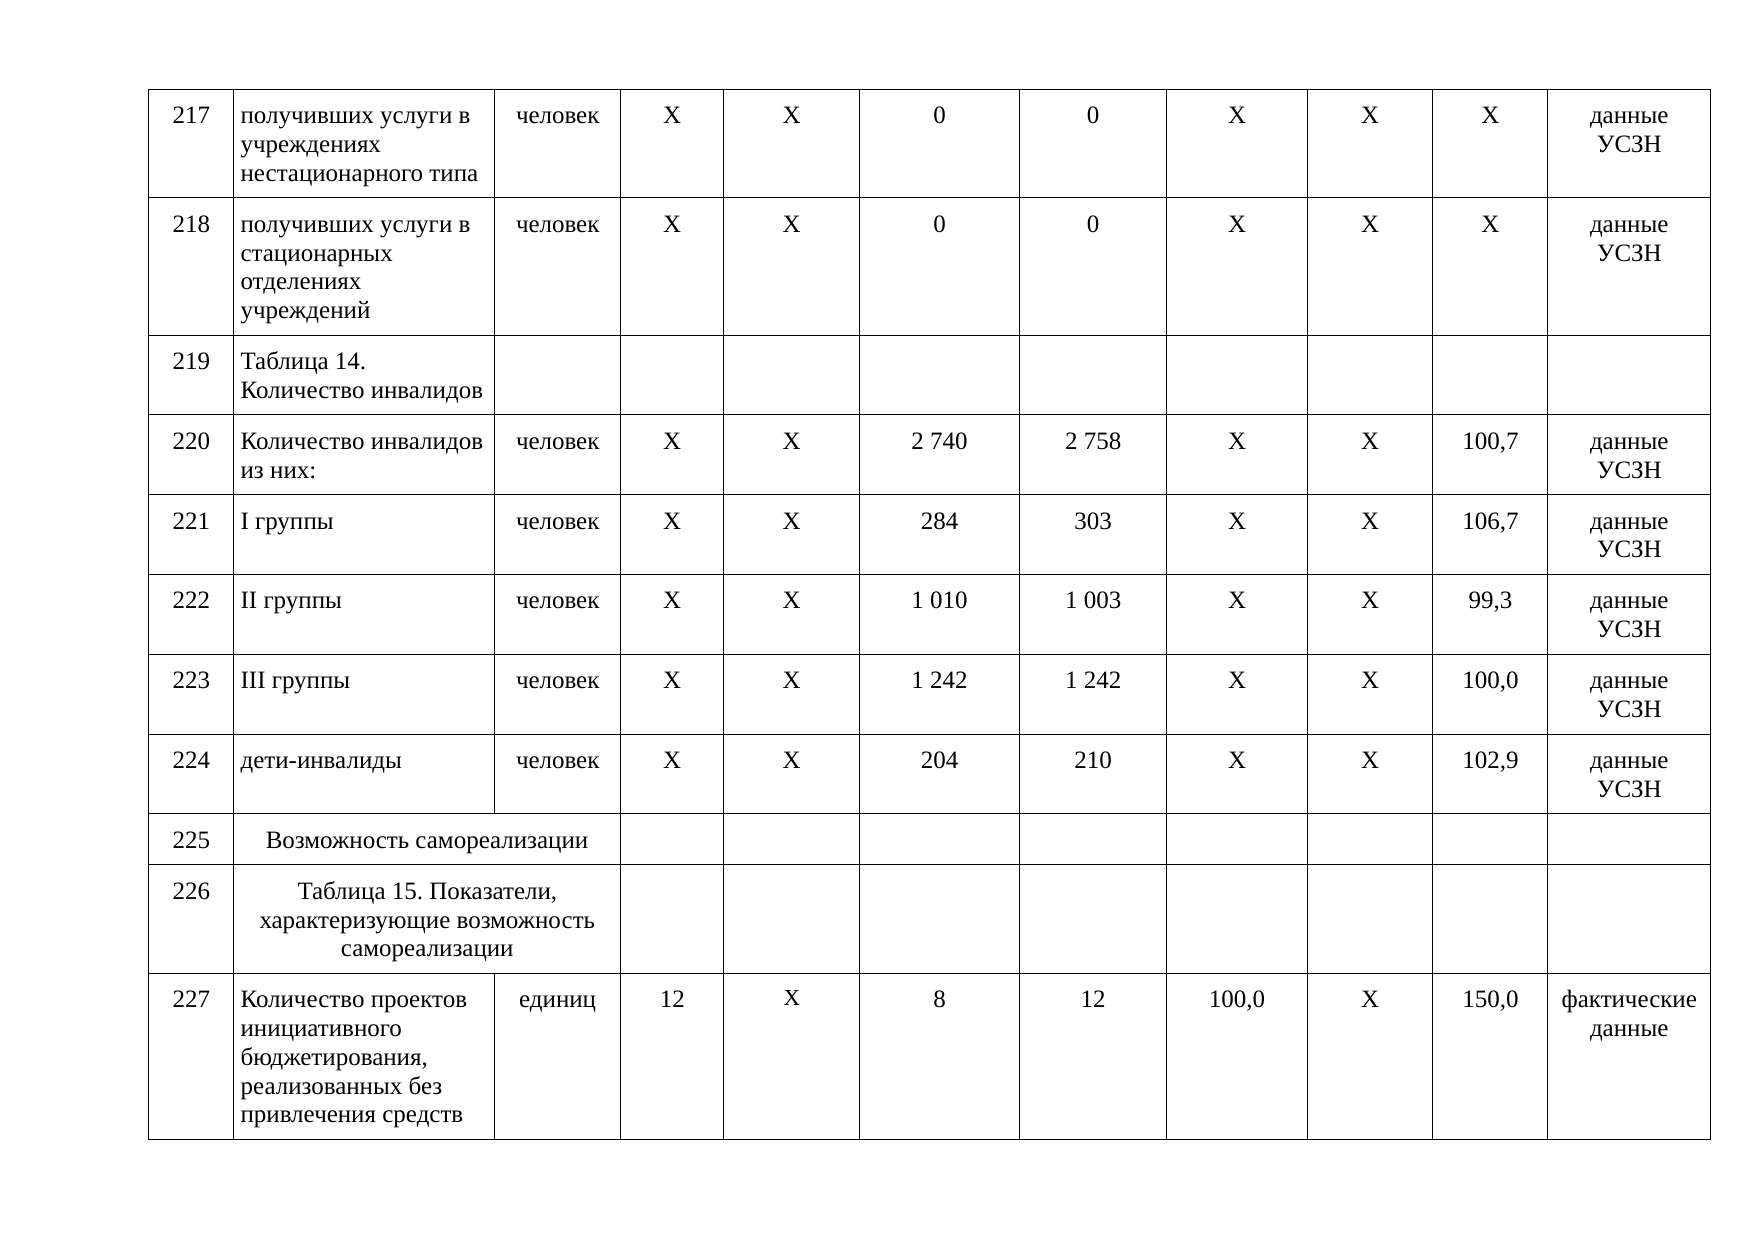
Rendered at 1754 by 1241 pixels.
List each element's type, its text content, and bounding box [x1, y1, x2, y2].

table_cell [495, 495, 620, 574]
table_cell [1433, 336, 1547, 414]
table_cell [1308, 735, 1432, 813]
table_cell Х [621, 198, 723, 334]
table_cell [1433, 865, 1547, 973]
table_cell получивших услуги в стационарных отделениях учреждений [234, 198, 494, 334]
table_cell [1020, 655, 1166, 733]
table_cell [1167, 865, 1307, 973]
table_cell [1020, 336, 1166, 414]
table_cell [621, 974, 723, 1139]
table_cell Х [724, 415, 859, 494]
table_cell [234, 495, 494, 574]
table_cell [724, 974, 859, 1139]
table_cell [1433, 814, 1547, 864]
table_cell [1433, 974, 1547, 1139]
table_cell 218 [149, 198, 233, 334]
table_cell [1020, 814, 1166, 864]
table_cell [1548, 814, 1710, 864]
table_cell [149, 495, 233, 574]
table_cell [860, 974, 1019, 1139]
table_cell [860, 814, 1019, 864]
table_cell человек [495, 415, 620, 494]
table_cell 219 [149, 336, 233, 414]
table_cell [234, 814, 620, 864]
table_cell Количество инвалидов из них: [234, 415, 494, 494]
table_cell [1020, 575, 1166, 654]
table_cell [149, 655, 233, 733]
table_cell [621, 336, 723, 414]
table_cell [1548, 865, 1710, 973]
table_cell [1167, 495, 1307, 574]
table_cell 0 [860, 198, 1019, 334]
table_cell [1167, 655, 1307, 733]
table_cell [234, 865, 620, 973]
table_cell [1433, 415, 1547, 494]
table_cell данные УСЗН [1548, 198, 1710, 334]
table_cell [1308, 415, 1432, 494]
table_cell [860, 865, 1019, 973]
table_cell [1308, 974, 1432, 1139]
table_cell Таблица 14. Количество инвалидов [234, 336, 494, 414]
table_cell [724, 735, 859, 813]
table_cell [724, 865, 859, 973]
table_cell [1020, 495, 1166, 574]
table_cell 2 740 [860, 415, 1019, 494]
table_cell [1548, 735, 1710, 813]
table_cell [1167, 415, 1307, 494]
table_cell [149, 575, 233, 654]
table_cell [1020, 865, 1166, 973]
table_cell [860, 336, 1019, 414]
table_cell данные УСЗН [1548, 90, 1710, 197]
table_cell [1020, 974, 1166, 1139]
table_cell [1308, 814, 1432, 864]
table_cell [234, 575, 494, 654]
table_cell Х [621, 415, 723, 494]
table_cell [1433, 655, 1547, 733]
table_cell 0 [1020, 90, 1166, 197]
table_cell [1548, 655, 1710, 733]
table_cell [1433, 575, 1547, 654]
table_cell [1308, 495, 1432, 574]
table_cell Х [1433, 198, 1547, 334]
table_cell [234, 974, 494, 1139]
table_cell [495, 336, 620, 414]
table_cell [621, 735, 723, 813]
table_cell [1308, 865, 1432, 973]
table_cell Х [1433, 90, 1547, 197]
table_cell Х [1308, 198, 1432, 334]
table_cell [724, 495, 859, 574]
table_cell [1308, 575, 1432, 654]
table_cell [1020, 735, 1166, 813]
table_cell получивших услуги в учреждениях нестационарного типа [234, 90, 494, 197]
table_cell [1308, 336, 1432, 414]
table_cell 220 [149, 415, 233, 494]
table_cell 217 [149, 90, 233, 197]
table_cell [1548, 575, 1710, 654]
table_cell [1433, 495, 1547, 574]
table_cell Х [724, 90, 859, 197]
table_cell Х [1308, 90, 1432, 197]
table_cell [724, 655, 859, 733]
table_cell [724, 336, 859, 414]
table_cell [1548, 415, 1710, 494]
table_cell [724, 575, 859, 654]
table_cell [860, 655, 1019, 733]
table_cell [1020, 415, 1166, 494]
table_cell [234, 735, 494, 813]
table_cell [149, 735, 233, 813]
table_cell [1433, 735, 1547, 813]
table_cell Х [724, 198, 859, 334]
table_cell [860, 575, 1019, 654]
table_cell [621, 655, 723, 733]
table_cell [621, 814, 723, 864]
table_cell человек [495, 198, 620, 334]
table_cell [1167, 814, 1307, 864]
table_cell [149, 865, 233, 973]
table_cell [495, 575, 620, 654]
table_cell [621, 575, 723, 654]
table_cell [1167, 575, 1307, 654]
table_cell Х [1167, 90, 1307, 197]
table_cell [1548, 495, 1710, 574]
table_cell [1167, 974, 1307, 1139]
table_cell 0 [860, 90, 1019, 197]
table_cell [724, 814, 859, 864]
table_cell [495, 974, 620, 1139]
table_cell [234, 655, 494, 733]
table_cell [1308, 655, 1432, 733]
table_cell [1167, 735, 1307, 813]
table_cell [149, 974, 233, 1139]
table_cell 0 [1020, 198, 1166, 334]
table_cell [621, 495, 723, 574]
table_cell человек [495, 90, 620, 197]
table_cell [1548, 336, 1710, 414]
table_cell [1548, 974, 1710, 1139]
table_cell Х [621, 90, 723, 197]
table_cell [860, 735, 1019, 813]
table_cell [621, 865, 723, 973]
table_cell Х [1167, 198, 1307, 334]
table_cell [1167, 336, 1307, 414]
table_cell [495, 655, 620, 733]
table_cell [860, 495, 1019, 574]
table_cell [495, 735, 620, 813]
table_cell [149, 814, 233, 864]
